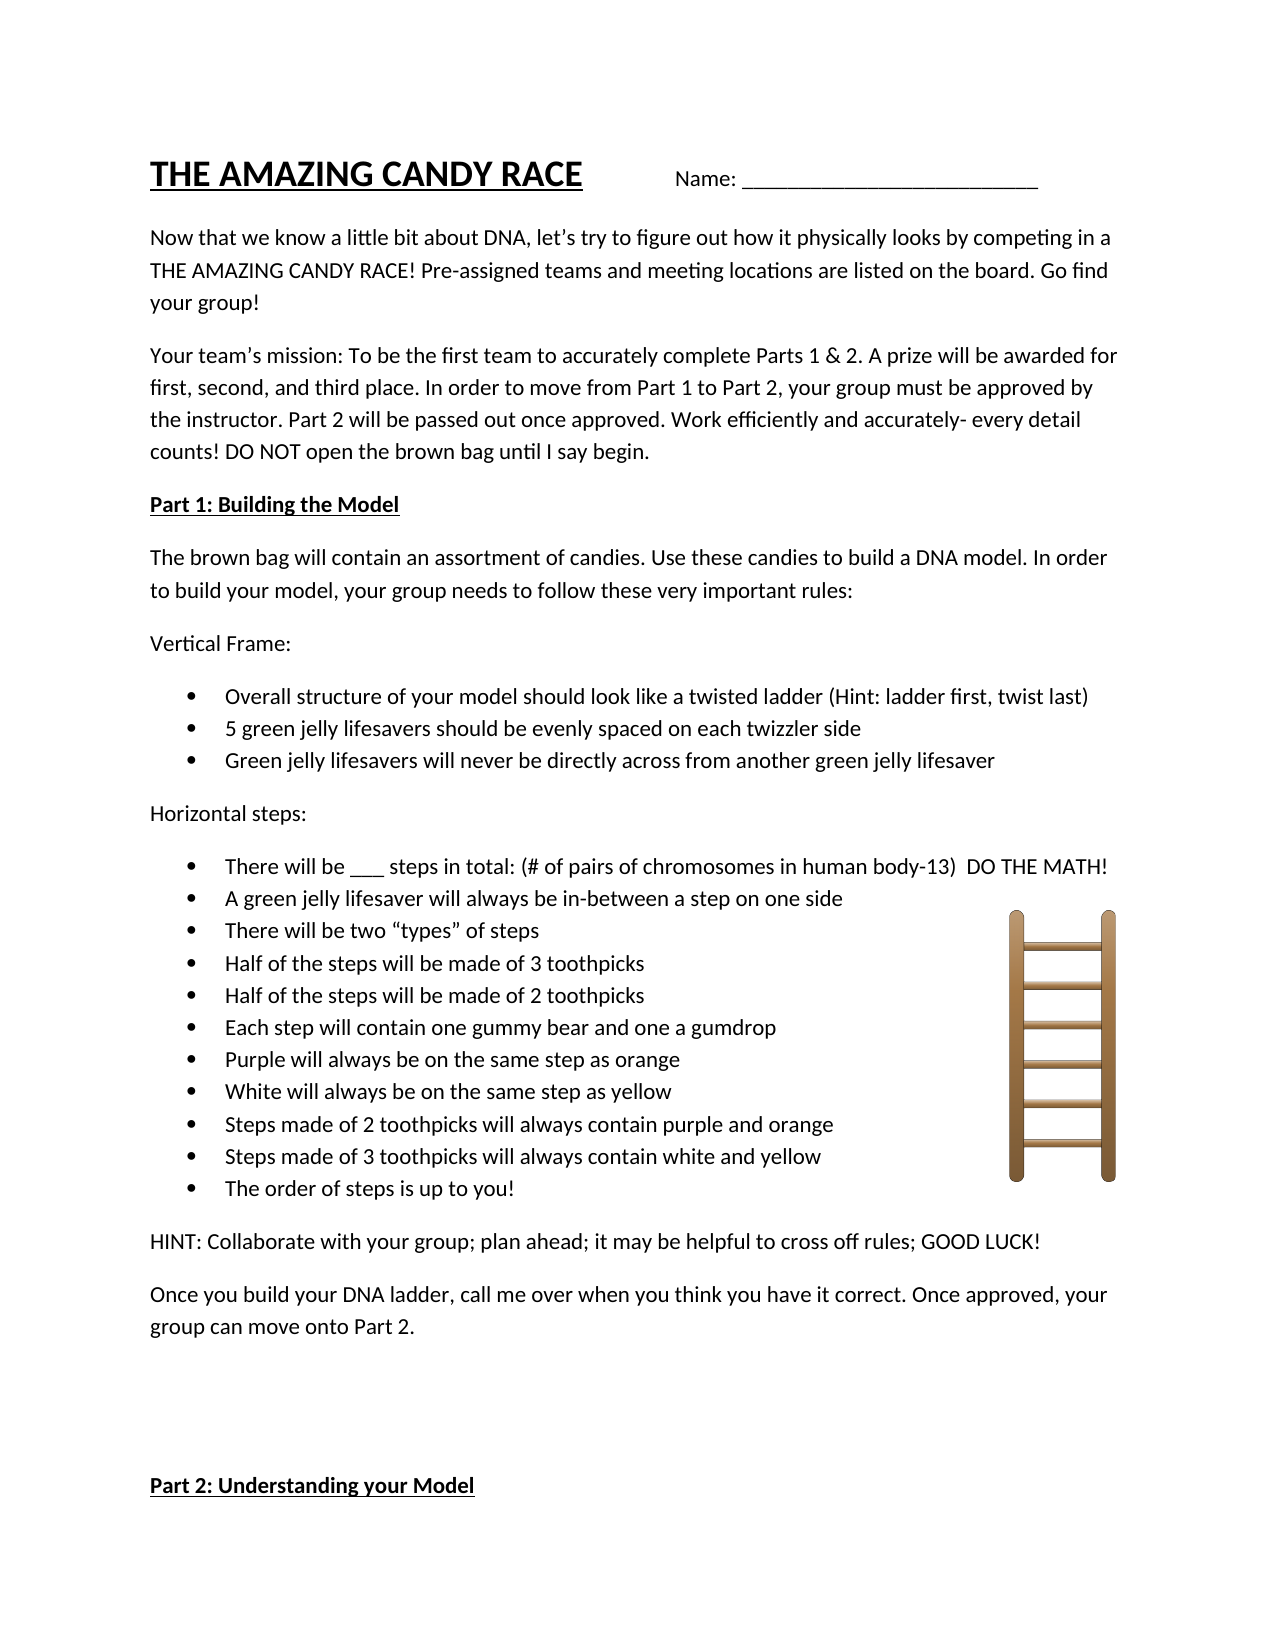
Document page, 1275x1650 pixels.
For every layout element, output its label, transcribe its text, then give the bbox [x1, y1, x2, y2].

picture [1009, 1170, 1116, 1174]
text THE AMAZING CANDY RACE Name: __________________________ [150, 150, 1125, 196]
list Overall structure of your model should look like a twisted ladder (Hint: ladder first, twist last) [187, 682, 1125, 710]
text HINT: Collaborate with your group; plan ahead; it may be helpful to cross off rules; GOOD LUCK! [150, 1227, 1125, 1255]
text Part 1: Building the Model [150, 491, 1125, 518]
list 5 green jelly lifesavers should be evenly spaced on each twizzler side [187, 714, 1125, 742]
list Steps made of 3 toothpicks will always contain white and yellow [187, 1142, 1125, 1170]
picture [1009, 1106, 1116, 1110]
picture [1009, 1138, 1116, 1142]
list Green jelly lifesavers will never be directly across from another green jelly lifesaver [187, 746, 1125, 774]
list A green jelly lifesaver will always be in-between a step on one side [187, 884, 1125, 912]
text Now that we know a little bit about DNA, let’s try to figure out how it physically looks by competing in a THE AMAZING CANDY RACE! Pre-assigned teams and meeting locations are listed on the board. Go find your group! [150, 223, 1125, 316]
list Each step will contain one gummy bear and one a gumdrop [187, 1013, 1125, 1041]
text Vertical Frame: [150, 629, 1125, 657]
picture [1009, 977, 1116, 981]
list White will always be on the same step as yellow [187, 1077, 1125, 1106]
list There will be ___ steps in total: (# of pairs of chromosomes in human body-13) DO THE MATH! [187, 852, 1125, 880]
text Your team’s mission: To be the first team to accurately complete Parts 1 & 2. A prize will be awarded for first, second, and third place. In order to move from Part 1 to Part 2, your group must be approved by the instructor. Part 2 will be passed out once approved. Work efficiently and accurately- every detail counts! DO NOT open the brown bag until I say begin. [150, 341, 1125, 466]
list Half of the steps will be made of 3 toothpicks [187, 949, 1125, 977]
list Steps made of 2 toothpicks will always contain purple and orange [187, 1110, 1125, 1138]
picture [1009, 1073, 1116, 1077]
picture [1009, 1009, 1116, 1013]
list Half of the steps will be made of 2 toothpicks [187, 981, 1125, 1009]
picture [1009, 944, 1116, 949]
text The brown bag will contain an assortment of candies. Use these candies to build a DNA model. In order to build your model, your group needs to follow these very important rules: [150, 543, 1125, 604]
list There will be two “types” of steps [187, 917, 1125, 944]
text Horizontal steps: [150, 799, 1125, 827]
picture [1009, 912, 1116, 917]
list Purple will always be on the same step as orange [187, 1045, 1125, 1073]
list The order of steps is up to you! [187, 1174, 1125, 1202]
picture [1009, 1041, 1116, 1045]
text Once you build your DNA ladder, call me over when you think you have it correct. Once approved, your group can move onto Part 2. [150, 1280, 1125, 1340]
text Part 2: Understanding your Model [150, 1471, 1125, 1499]
